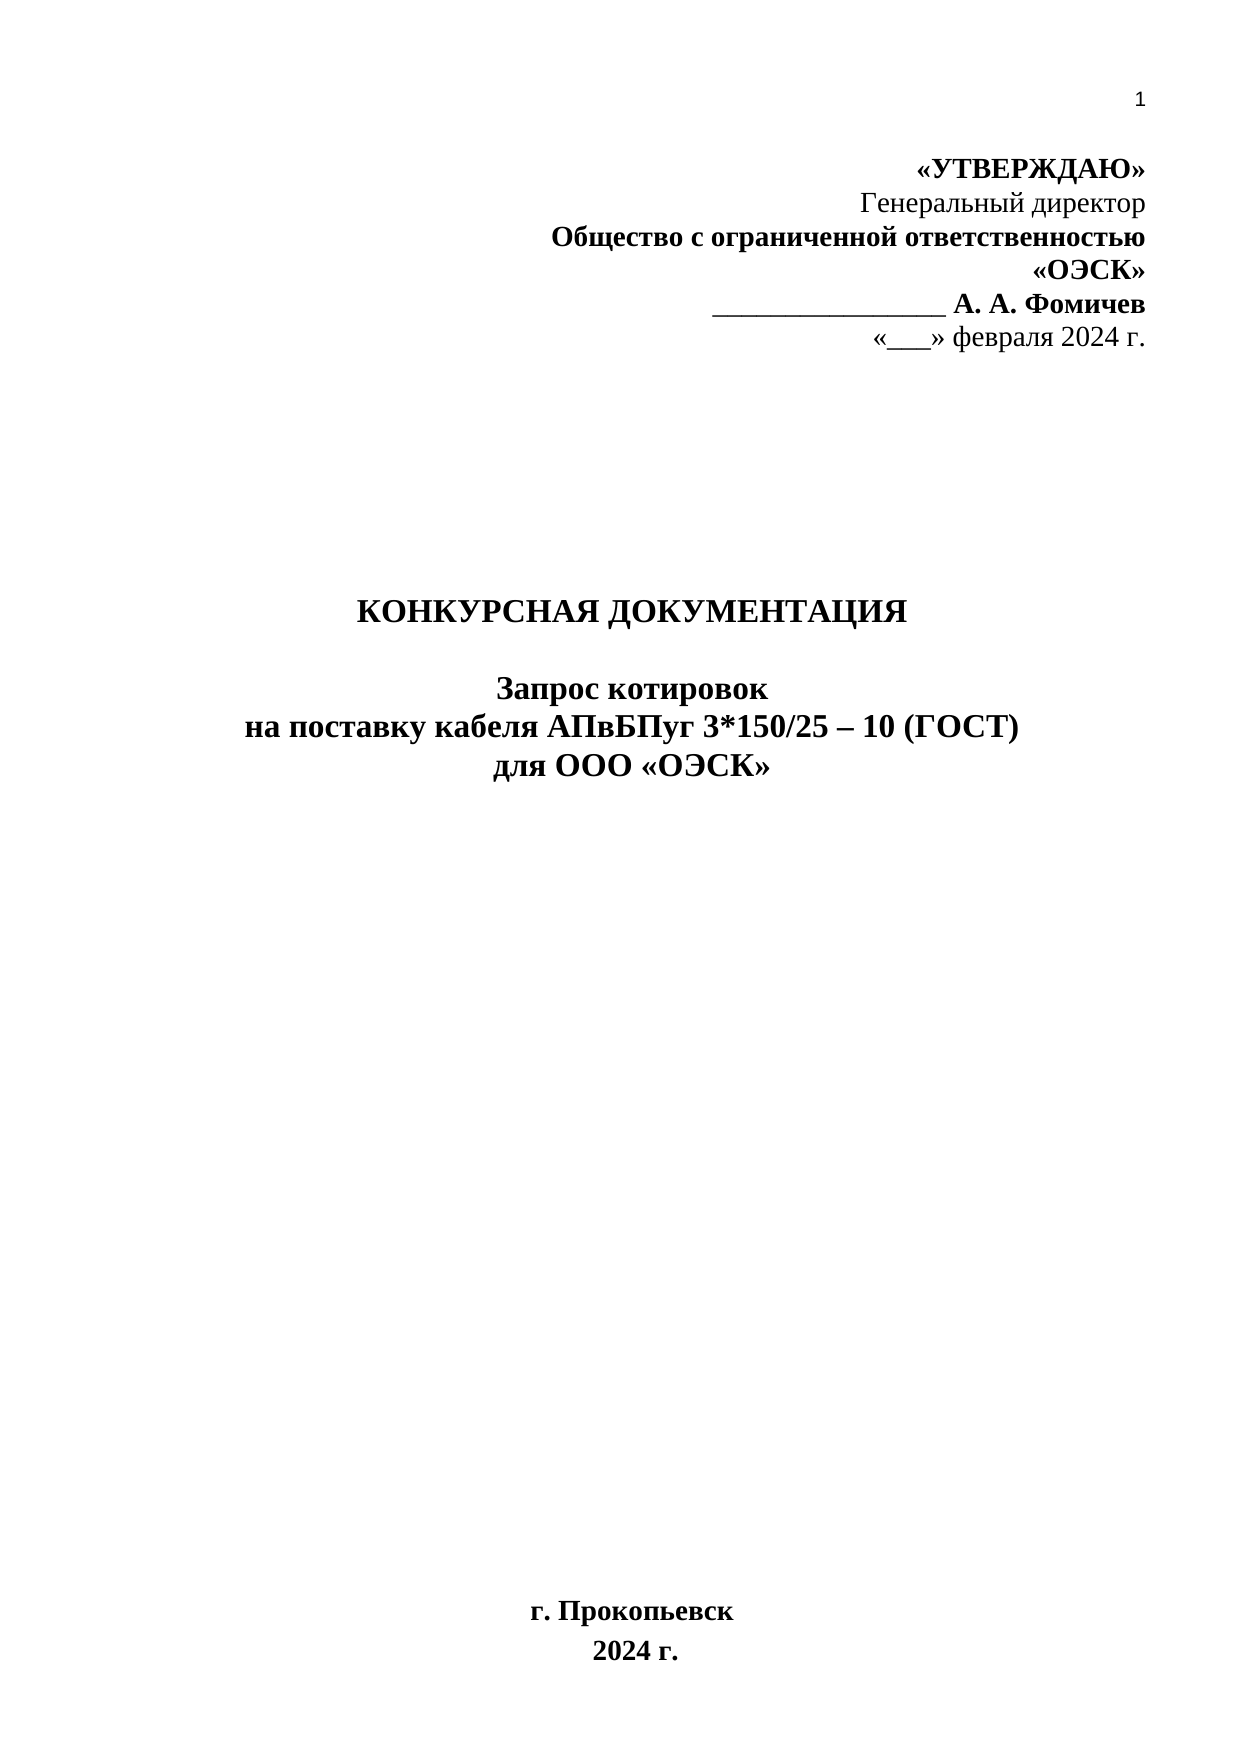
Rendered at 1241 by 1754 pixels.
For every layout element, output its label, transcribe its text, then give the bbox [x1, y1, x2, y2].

text Запрос котировок [118, 668, 1146, 707]
text на поставку кабеля АПвБПуг 3*150/25 – 10 (ГОСТ) [118, 707, 1146, 745]
text КОНКУРСНАЯ ДОКУМЕНТАЦИЯ [118, 592, 1146, 630]
text для ООО «ОЭСК» [118, 745, 1146, 783]
text ________________ А. А. Фомичев [532, 286, 1146, 319]
text «ОЭСК» [413, 252, 1146, 286]
text Общество с ограниченной ответственностью [413, 219, 1146, 252]
text «УТВЕРЖДАЮ» [532, 152, 1146, 185]
text Генеральный директор [118, 185, 1146, 219]
text г. Прокопьевск [118, 1593, 1146, 1627]
text «___» февраля 2024 г. [532, 319, 1146, 353]
text 2024 г. [118, 1633, 1146, 1666]
